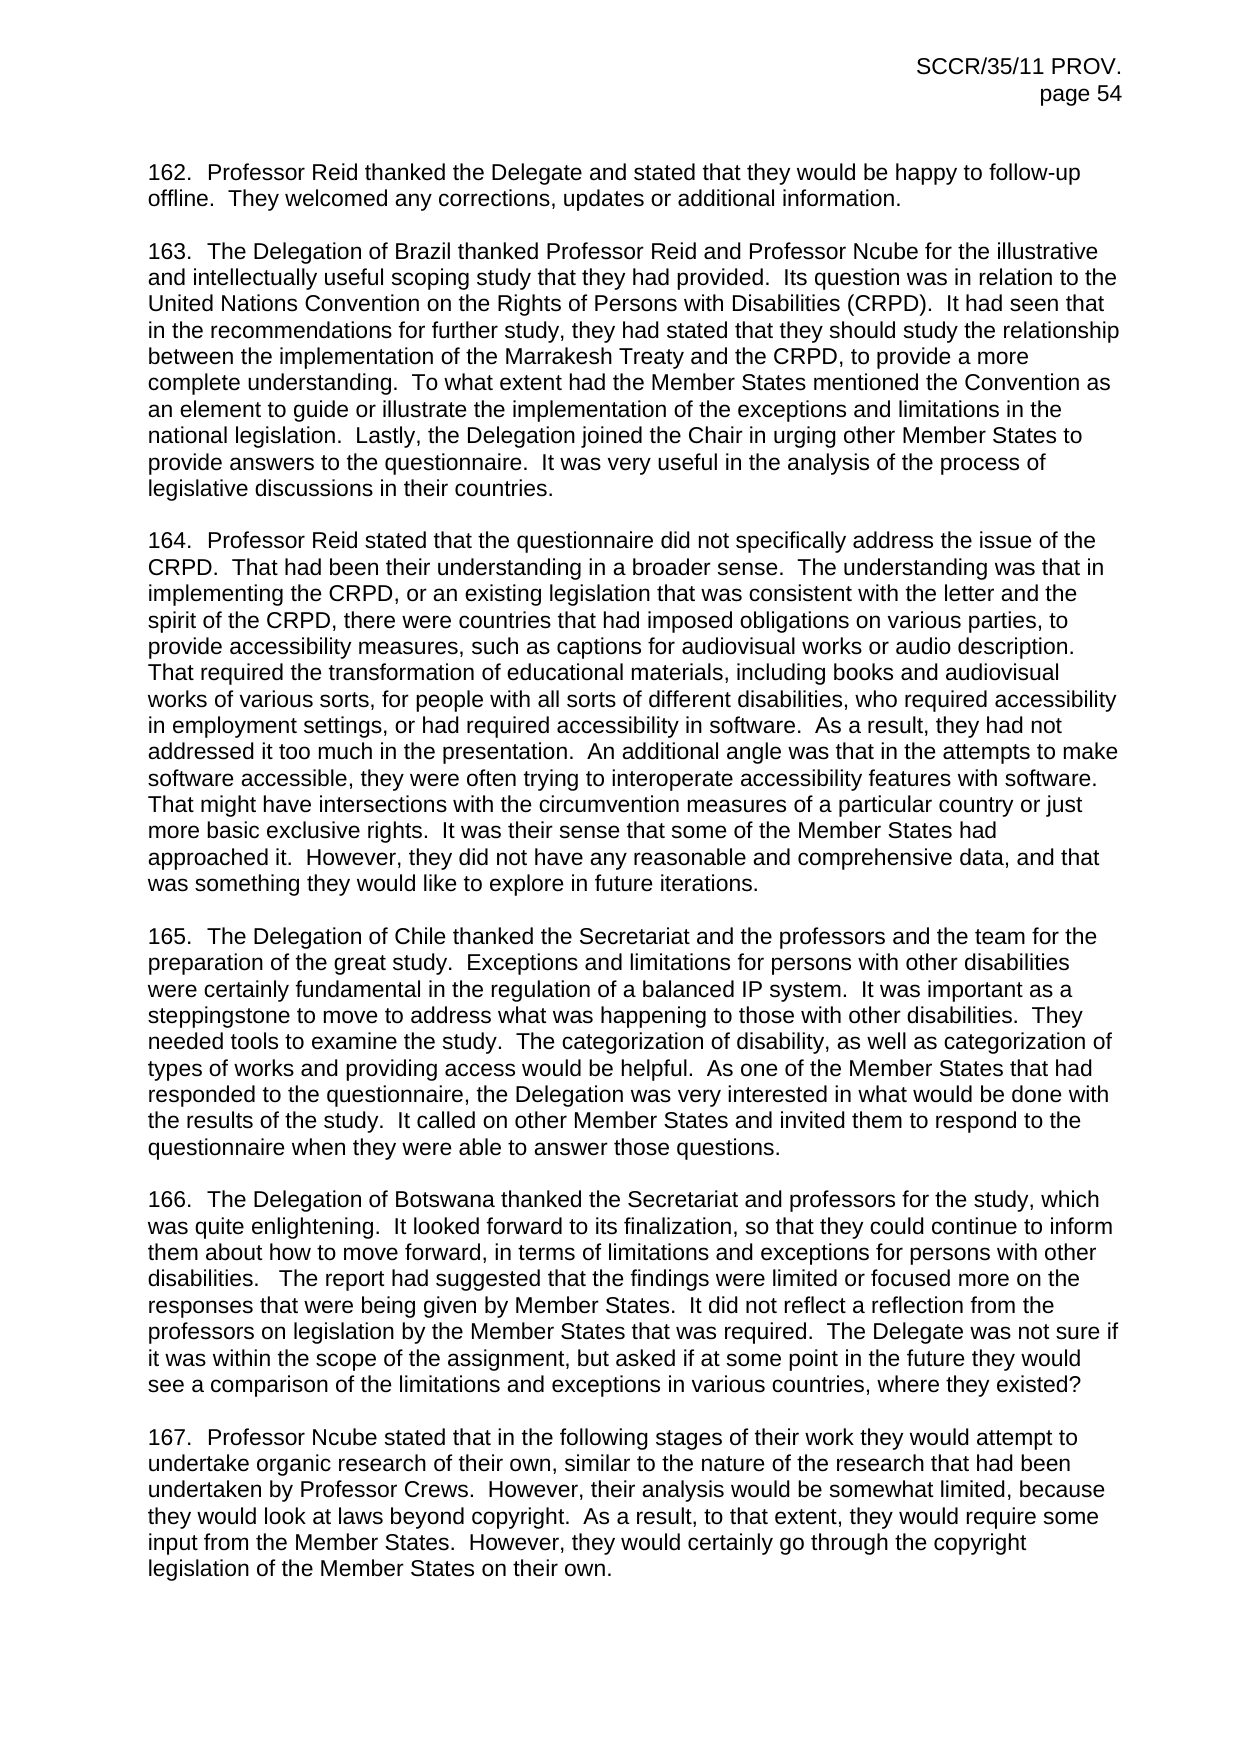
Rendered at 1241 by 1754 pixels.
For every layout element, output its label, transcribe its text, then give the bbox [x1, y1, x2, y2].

list Professor Reid stated that the questionnaire did not specifically address the issue of the CRPD. That had been their understanding in a broader sense. The understanding was that in implementing the CRPD, or an existing legislation that was consistent with the letter and the spirit of the CRPD, there were countries that had imposed obligations on various parties, to provide accessibility measures, such as captions for audiovisual works or audio description. That required the transformation of educational materials, including books and audiovisual works of various sorts, for people with all sorts of different disabilities, who required accessibility in employment settings, or had required accessibility in software. As a result, they had not addressed it too much in the presentation. An additional angle was that in the attempts to make software accessible, they were often trying to interoperate accessibility features with software. That might have intersections with the circumvention measures of a particular country or just more basic exclusive rights. It was their sense that some of the Member States had approached it. However, they did not have any reasonable and comprehensive data, and that was something they would like to explore in future iterations. [148, 527, 1122, 896]
list The Delegation of Chile thanked the Secretariat and the professors and the team for the preparation of the great study. Exceptions and limitations for persons with other disabilities were certainly fundamental in the regulation of a balanced IP system. It was important as a steppingstone to move to address what was happening to those with other disabilities. They needed tools to examine the study. The categorization of disability, as well as categorization of types of works and providing access would be helpful. As one of the Member States that had responded to the questionnaire, the Delegation was very interested in what would be done with the results of the study. It called on other Member States and invited them to respond to the questionnaire when they were able to answer those questions. [148, 923, 1122, 1160]
list Professor Reid thanked the Delegate and stated that they would be happy to follow-up offline. They welcomed any corrections, updates or additional information. [148, 158, 1122, 211]
list Professor Ncube stated that in the following stages of their work they would attempt to undertake organic research of their own, similar to the nature of the research that had been undertaken by Professor Crews. However, their analysis would be somewhat limited, because they would look at laws beyond copyright. As a result, to that extent, they would require some input from the Member States. However, they would certainly go through the copyright legislation of the Member States on their own. [148, 1423, 1122, 1582]
list The Delegation of Brazil thanked Professor Reid and Professor Ncube for the illustrative and intellectually useful scoping study that they had provided. Its question was in relation to the United Nations Convention on the Rights of Persons with Disabilities (CRPD). It had seen that in the recommendations for further study, they had stated that they should study the relationship between the implementation of the Marrakesh Treaty and the CRPD, to provide a more complete understanding. To what extent had the Member States mentioned the Convention as an element to guide or illustrate the implementation of the exceptions and limitations in the national legislation. Lastly, the Delegation joined the Chair in urging other Member States to provide answers to the questionnaire. It was very useful in the analysis of the process of legislative discussions in their countries. [148, 238, 1122, 501]
list The Delegation of Botswana thanked the Secretariat and professors for the study, which was quite enlightening. It looked forward to its finalization, so that they could continue to inform them about how to move forward, in terms of limitations and exceptions for persons with other disabilities. The report had suggested that the findings were limited or focused more on the responses that were being given by Member States. It did not reflect a reflection from the professors on legislation by the Member States that was required. The Delegate was not sure if it was within the scope of the assignment, but asked if at some point in the future they would see a comparison of the limitations and exceptions in various countries, where they existed? [148, 1186, 1122, 1397]
